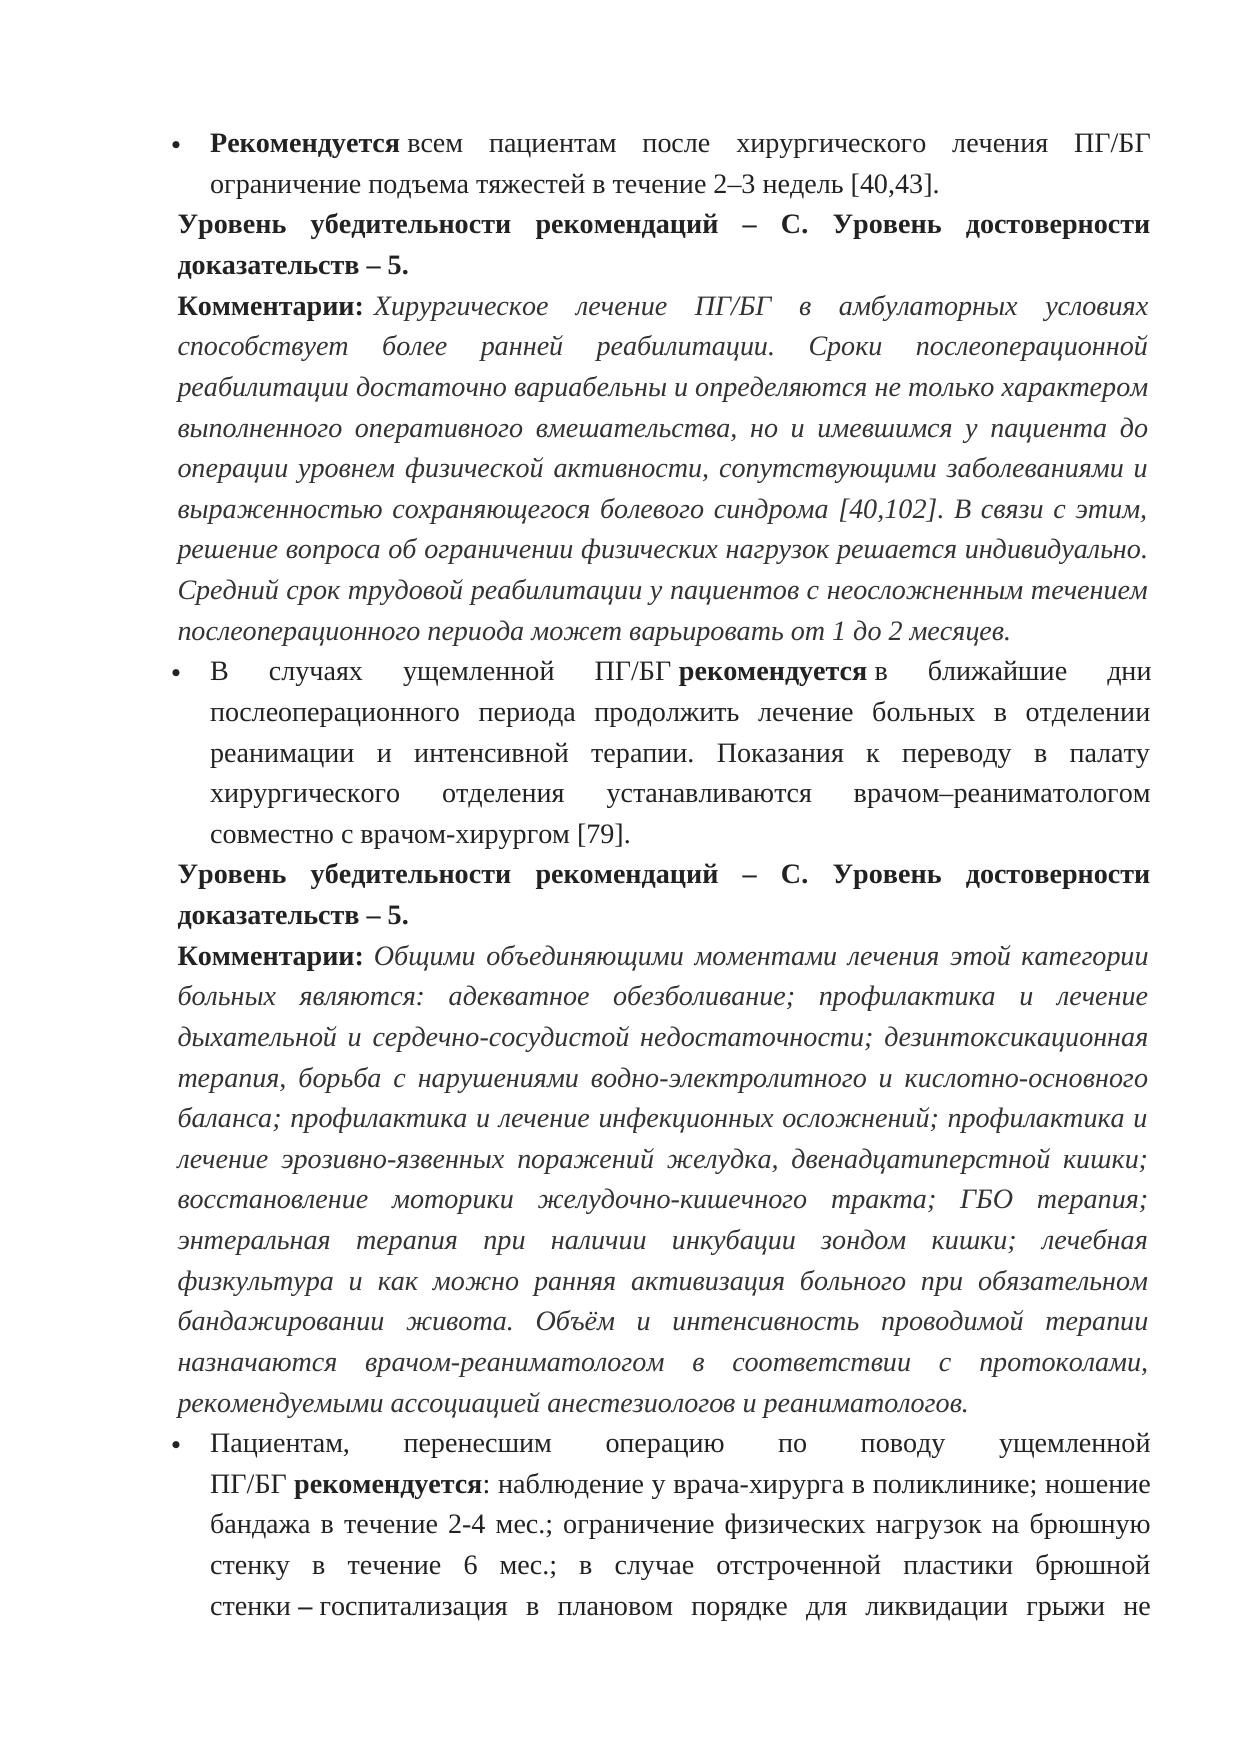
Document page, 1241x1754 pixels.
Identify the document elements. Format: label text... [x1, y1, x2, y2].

text Комментарии: Хирургическое лечение ПГ/БГ в амбулаторных условиях способствует более ранней реабилитации. Сроки послеоперационной реабилитации достаточно вариабельны и определяются не только характером выполненного оперативного вмешательства, но и имевшимся у пациента до операции уровнем физической активности, сопутствующими заболеваниями и выраженностью сохраняющегося болевого синдрома [40,102]. В связи с этим, решение вопроса об ограничении физических нагрузок решается индивидуально. Средний срок трудовой реабилитации у пациентов с неосложненным течением послеоперационного периода может варьировать от 1 до 2 месяцев. [177, 281, 1152, 646]
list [172, 1418, 1152, 1621]
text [177, 199, 1152, 281]
text Уровень убедительности рекомендаций – С. Уровень достоверности доказательств – 5. [177, 849, 1152, 931]
text Комментарии: Общими объединяющими моментами лечения этой категории больных являются: адекватное обезболивание; профилактика и лечение дыхательной и сердечно-сосудистой недостаточности; дезинтоксикационная терапия, борьба с нарушениями водно-электролитного и кислотно-основного баланса; профилактика и лечение инфекционных осложнений; профилактика и лечение эрозивно-язвенных поражений желудка, двенадцатиперстной кишки; восстановление моторики желудочно-кишечного тракта; ГБО терапия; энтеральная терапия при наличии инкубации зондом кишки; лечебная физкультура и как можно ранняя активизация больного при обязательном бандажировании живота. Объём и интенсивность проводимой терапии назначаются врачом-реаниматологом в соответствии с протоколами, рекомендуемыми ассоциацией анестезиологов и реаниматологов. [177, 931, 1152, 1418]
list Рекомендуется всем пациентам после хирургического лечения ПГ/БГ ограничение подъема тяжестей в течение 2–3 недель [40,43]. [172, 118, 1152, 199]
list В случаях ущемленной ПГ/БГ рекомендуется в ближайшие дни послеоперационного периода продолжить лечение больных в отделении реанимации и интенсивной терапии. Показания к переводу в палату хирургического отделения устанавливаются врачом–реаниматологом совместно с врачом-хирургом [79]. [172, 646, 1152, 849]
